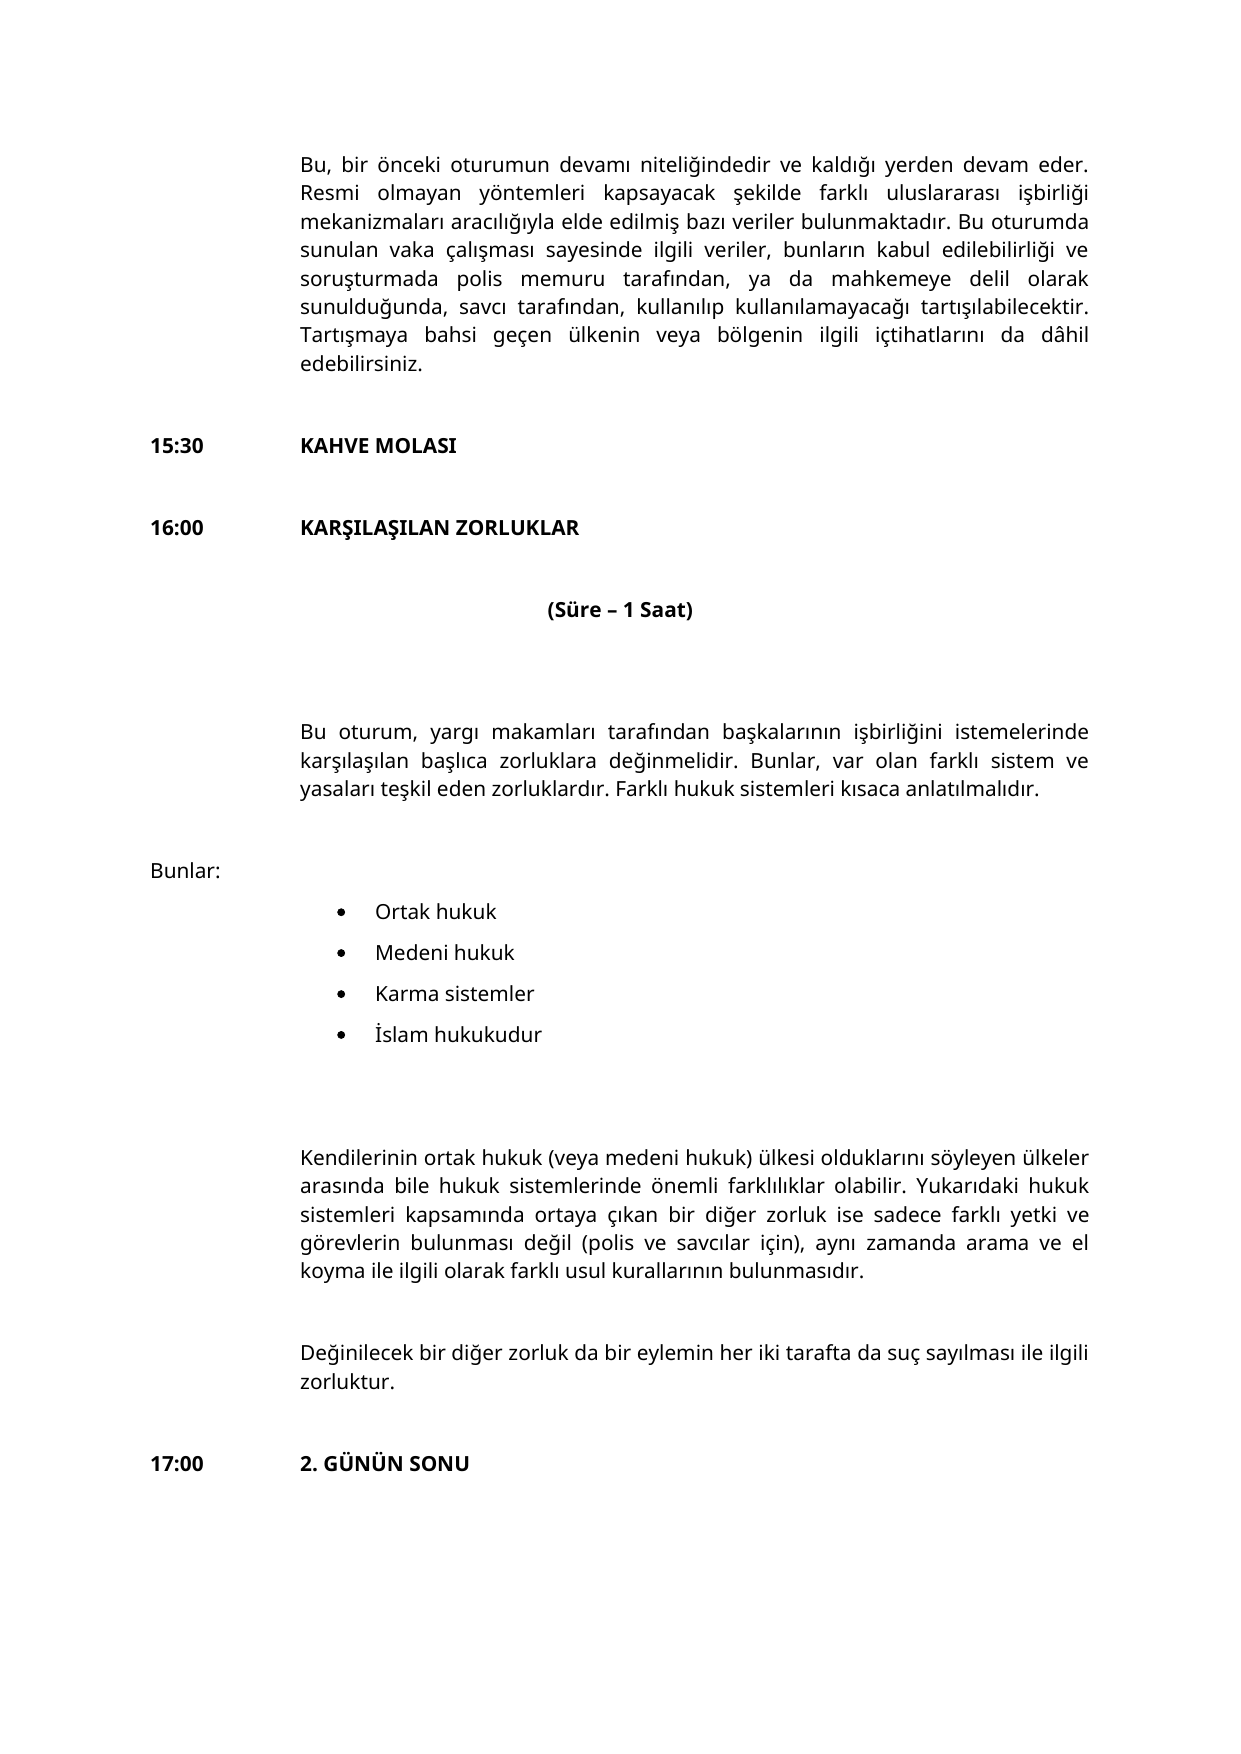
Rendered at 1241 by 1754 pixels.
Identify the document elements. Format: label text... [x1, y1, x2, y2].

list Ortak hukuk [337, 897, 1090, 926]
text Bunlar: [150, 856, 1090, 885]
text (Süre – 1 Saat) [150, 595, 1090, 623]
list İslam hukukudur [337, 1020, 1090, 1048]
text 16:00 KARŞILAŞILAN ZORLUKLAR [150, 513, 1090, 541]
list Karma sistemler [337, 979, 1090, 1007]
text Değinilecek bir diğer zorluk da bir eylemin her iki tarafta da suç sayılması ile ilgili zorluktur. [300, 1338, 1090, 1395]
text 15:30 KAHVE MOLASI [150, 431, 1090, 459]
list Medeni hukuk [337, 938, 1090, 967]
text Bu, bir önceki oturumun devamı niteliğindedir ve kaldığı yerden devam eder. Resmi olmayan yöntemleri kapsayacak şekilde farklı uluslararası işbirliği mekanizmaları aracılığıyla elde edilmiş bazı veriler bulunmaktadır. Bu oturumda sunulan vaka çalışması sayesinde ilgili veriler, bunların kabul edilebilirliği ve soruşturmada polis memuru tarafından, ya da mahkemeye delil olarak sunulduğunda, savcı tarafından, kullanılıp kullanılamayacağı tartışılabilecektir. Tartışmaya bahsi geçen ülkenin veya bölgenin ilgili içtihatlarını da dâhil edebilirsiniz. [300, 150, 1090, 377]
text 17:00 2. GÜNÜN SONU [150, 1449, 1090, 1477]
text Kendilerinin ortak hukuk (veya medeni hukuk) ülkesi olduklarını söyleyen ülkeler arasında bile hukuk sistemlerinde önemli farklılıklar olabilir. Yukarıdaki hukuk sistemleri kapsamında ortaya çıkan bir diğer zorluk ise sadece farklı yetki ve görevlerin bulunması değil (polis ve savcılar için), aynı zamanda arama ve el koyma ile ilgili olarak farklı usul kurallarının bulunmasıdır. [300, 1143, 1090, 1285]
text Bu oturum, yargı makamları tarafından başkalarının işbirliğini istemelerinde karşılaşılan başlıca zorluklara değinmelidir. Bunlar, var olan farklı sistem ve yasaları teşkil eden zorluklardır. Farklı hukuk sistemleri kısaca anlatılmalıdır. [300, 717, 1090, 803]
